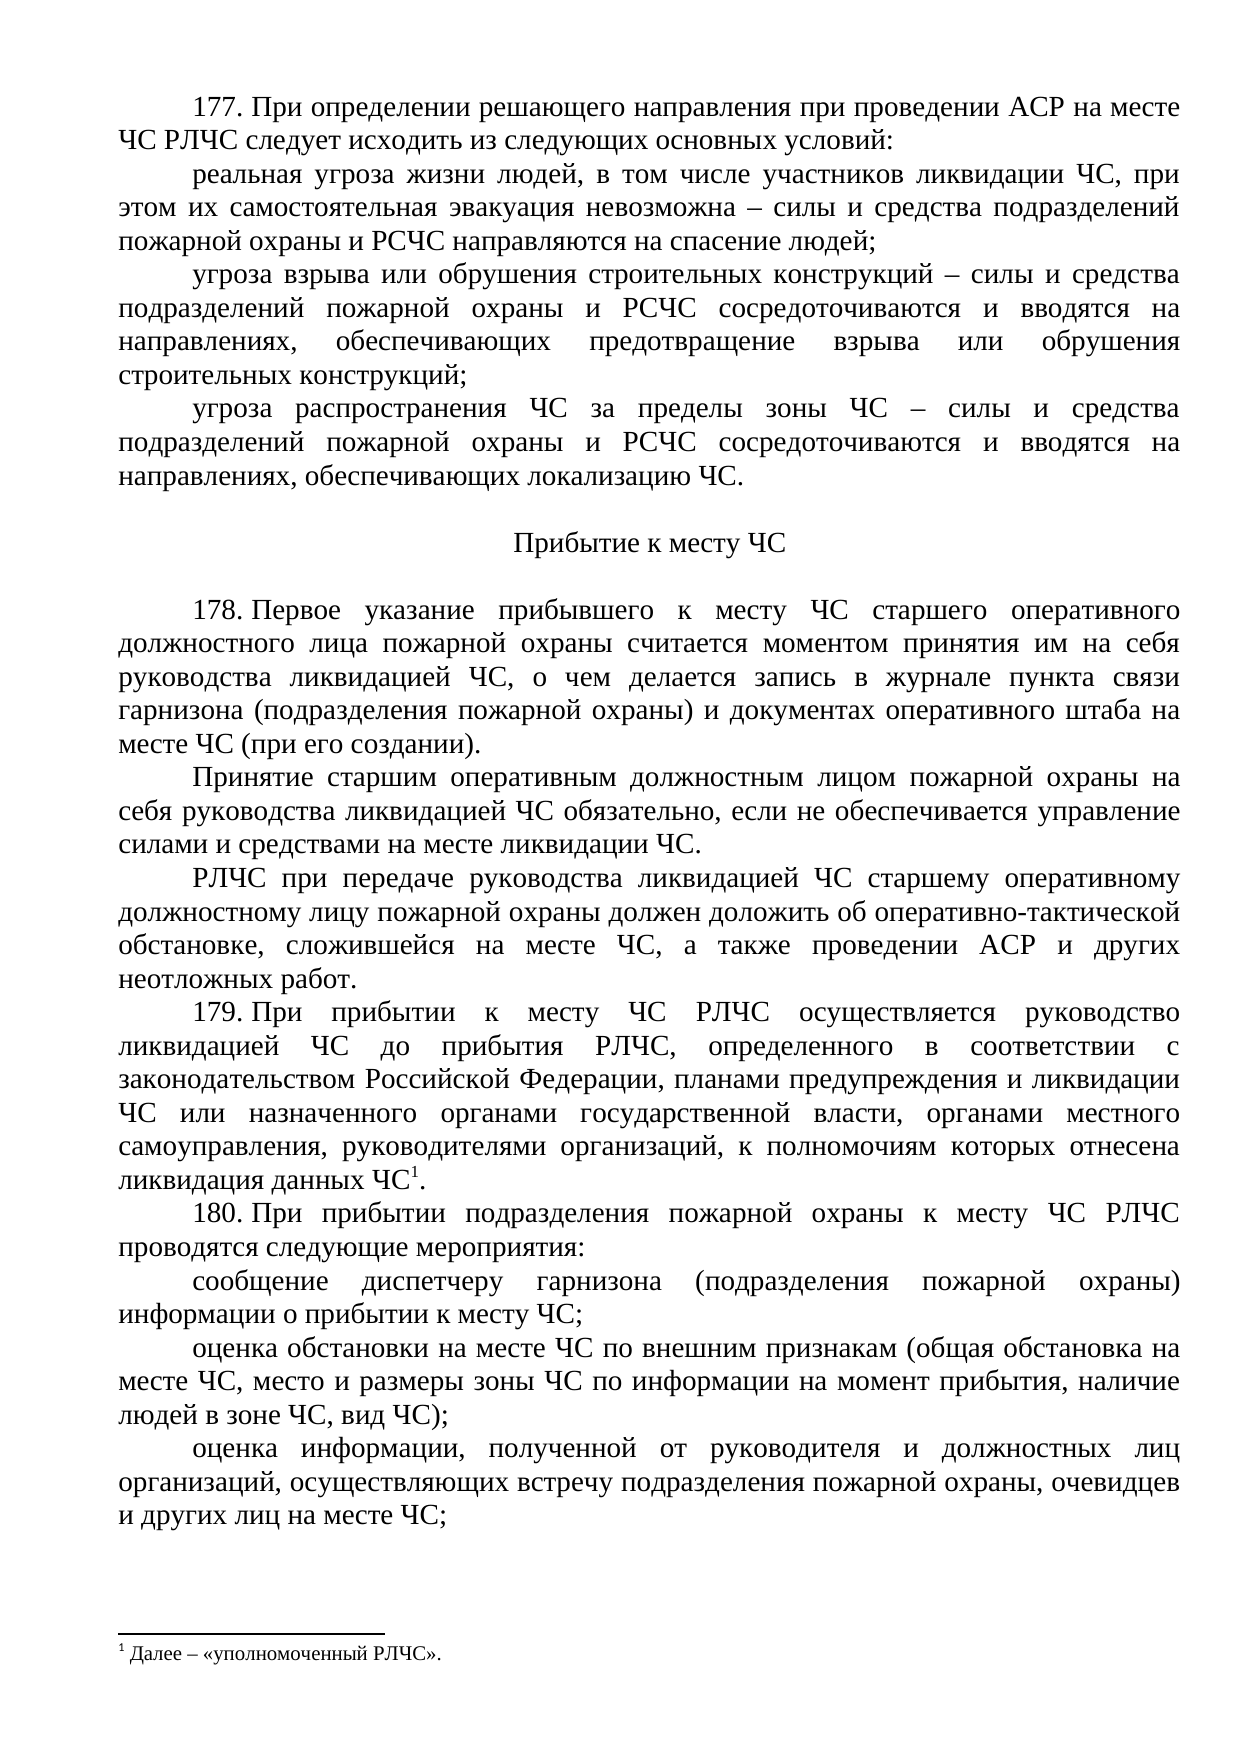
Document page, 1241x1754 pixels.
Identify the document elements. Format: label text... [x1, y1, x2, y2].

text Принятие старшим оперативным должностным лицом пожарной охраны на себя руководства ликвидацией ЧС обязательно, если не обеспечивается управление силами и средствами на месте ликвидации ЧС. [118, 759, 1181, 860]
list При прибытии к месту ЧС РЛЧС осуществляется руководство ликвидацией ЧС до прибытия РЛЧС, определенного в соответствии с законодательством Российской Федерации, планами предупреждения и ликвидации ЧС или назначенного органами государственной власти, органами местного самоуправления, руководителями организаций, к полномочиям которых отнесена ликвидация данных ЧС. [118, 994, 1181, 1196]
text оценка обстановки на месте ЧС по внешним признакам (общая обстановка на месте ЧС, место и размеры зоны ЧС по информации на момент прибытия, наличие людей в зоне ЧС, вид ЧС); [118, 1330, 1181, 1430]
text угроза взрыва или обрушения строительных конструкций – силы и средства подразделений пожарной охраны и РСЧС сосредоточиваются и вводятся на направлениях, обеспечивающих предотвращение взрыва или обрушения строительных конструкций; [118, 256, 1181, 391]
text угроза распространения ЧС за пределы зоны ЧС – силы и средства подразделений пожарной охраны и РСЧС сосредоточиваются и вводятся на направлениях, обеспечивающих локализацию ЧС. [118, 391, 1181, 491]
text реальная угроза жизни людей, в том числе участников ликвидации ЧС, при этом их самостоятельная эвакуация невозможна – силы и средства подразделений пожарной охраны и РСЧС направляются на спасение людей; [118, 156, 1181, 256]
list Первое указание прибывшего к месту ЧС старшего оперативного должностного лица пожарной охраны считается моментом принятия им на себя руководства ликвидацией ЧС, о чем делается запись в журнале пункта связи гарнизона (подразделения пожарной охраны) и документах оперативного штаба на месте ЧС (при его создании). [118, 592, 1181, 759]
list При прибытии подразделения пожарной охраны к месту ЧС РЛЧС проводятся следующие мероприятия: [118, 1196, 1181, 1263]
text РЛЧС при передаче руководства ликвидацией ЧС старшему оперативному должностному лицу пожарной охраны должен доложить об оперативно-тактической обстановке, сложившейся на месте ЧС, а также проведении АСР и других неотложных работ. [118, 860, 1181, 994]
text Прибытие к месту ЧС [118, 525, 1181, 558]
list При определении решающего направления при проведении АСР на месте ЧС РЛЧС следует исходить из следующих основных условий: [118, 89, 1181, 156]
text оценка информации, полученной от руководителя и должностных лиц организаций, осуществляющих встречу подразделения пожарной охраны, очевидцев и других лиц на месте ЧС; [118, 1430, 1181, 1531]
text сообщение диспетчеру гарнизона (подразделения пожарной охраны) информации о прибытии к месту ЧС; [118, 1263, 1181, 1330]
